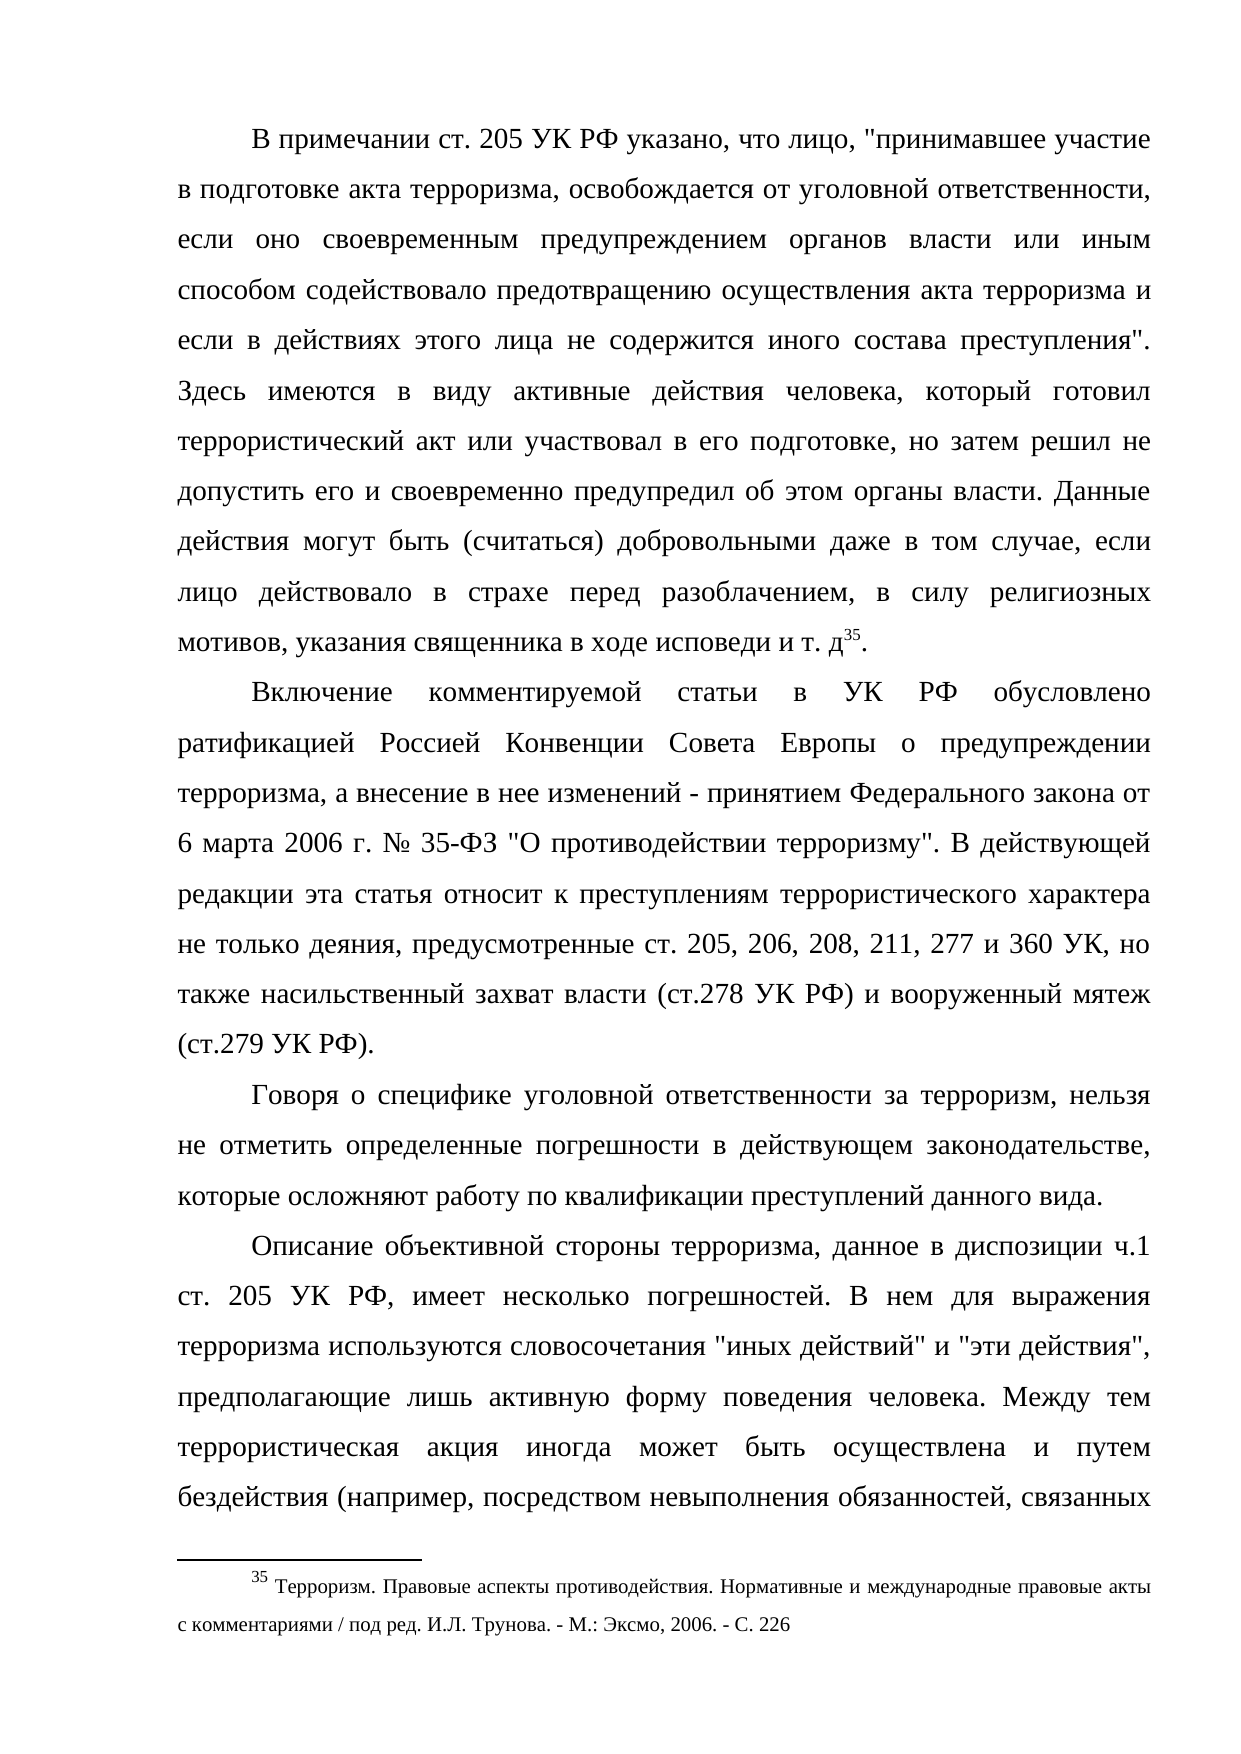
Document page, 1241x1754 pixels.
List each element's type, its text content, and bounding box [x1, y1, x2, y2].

text Говоря о специфике уголовной ответственности за терроризм, нельзя не отметить определенные погрешности в действующем законодательстве, которые осложняют работу по квалификации преступлений данного вида. [177, 1077, 1152, 1211]
text В примечании ст. 205 УК РФ указано, что лицо, "принимавшее участие в подготовке акта терроризма, освобождается от уголовной ответственности, если оно своевременным предупреждением органов власти или иным способом содействовало предотвращению осуществления акта терроризма и если в действиях этого лица не содержится иного состава преступления". Здесь имеются в виду активные действия человека, который готовил террористический акт или участвовал в его подготовке, но затем решил не допустить его и своевременно предупредил об этом органы власти. Данные действия могут быть (считаться) добровольными даже в том случае, если лицо действовало в страхе перед разоблачением, в силу религиозных мотивов, указания священника в ходе исповеди и т. д. [177, 121, 1152, 658]
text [177, 1228, 1152, 1513]
text Включение комментируемой статьи в УК РФ обусловлено ратификацией Россией Конвенции Совета Европы о предупреждении терроризма, а внесение в нее изменений - принятием Федерального закона от 6 марта . № 35-ФЗ "О противодействии терроризму". В действующей редакции эта статья относит к преступлениям террористического характера не только деяния, предусмотренные ст. 205, 206, 208, 211, 277 и 360 УК, но также насильственный захват власти (ст.278 УК РФ) и вооруженный мятеж (ст.279 УК РФ). [177, 674, 1152, 1060]
